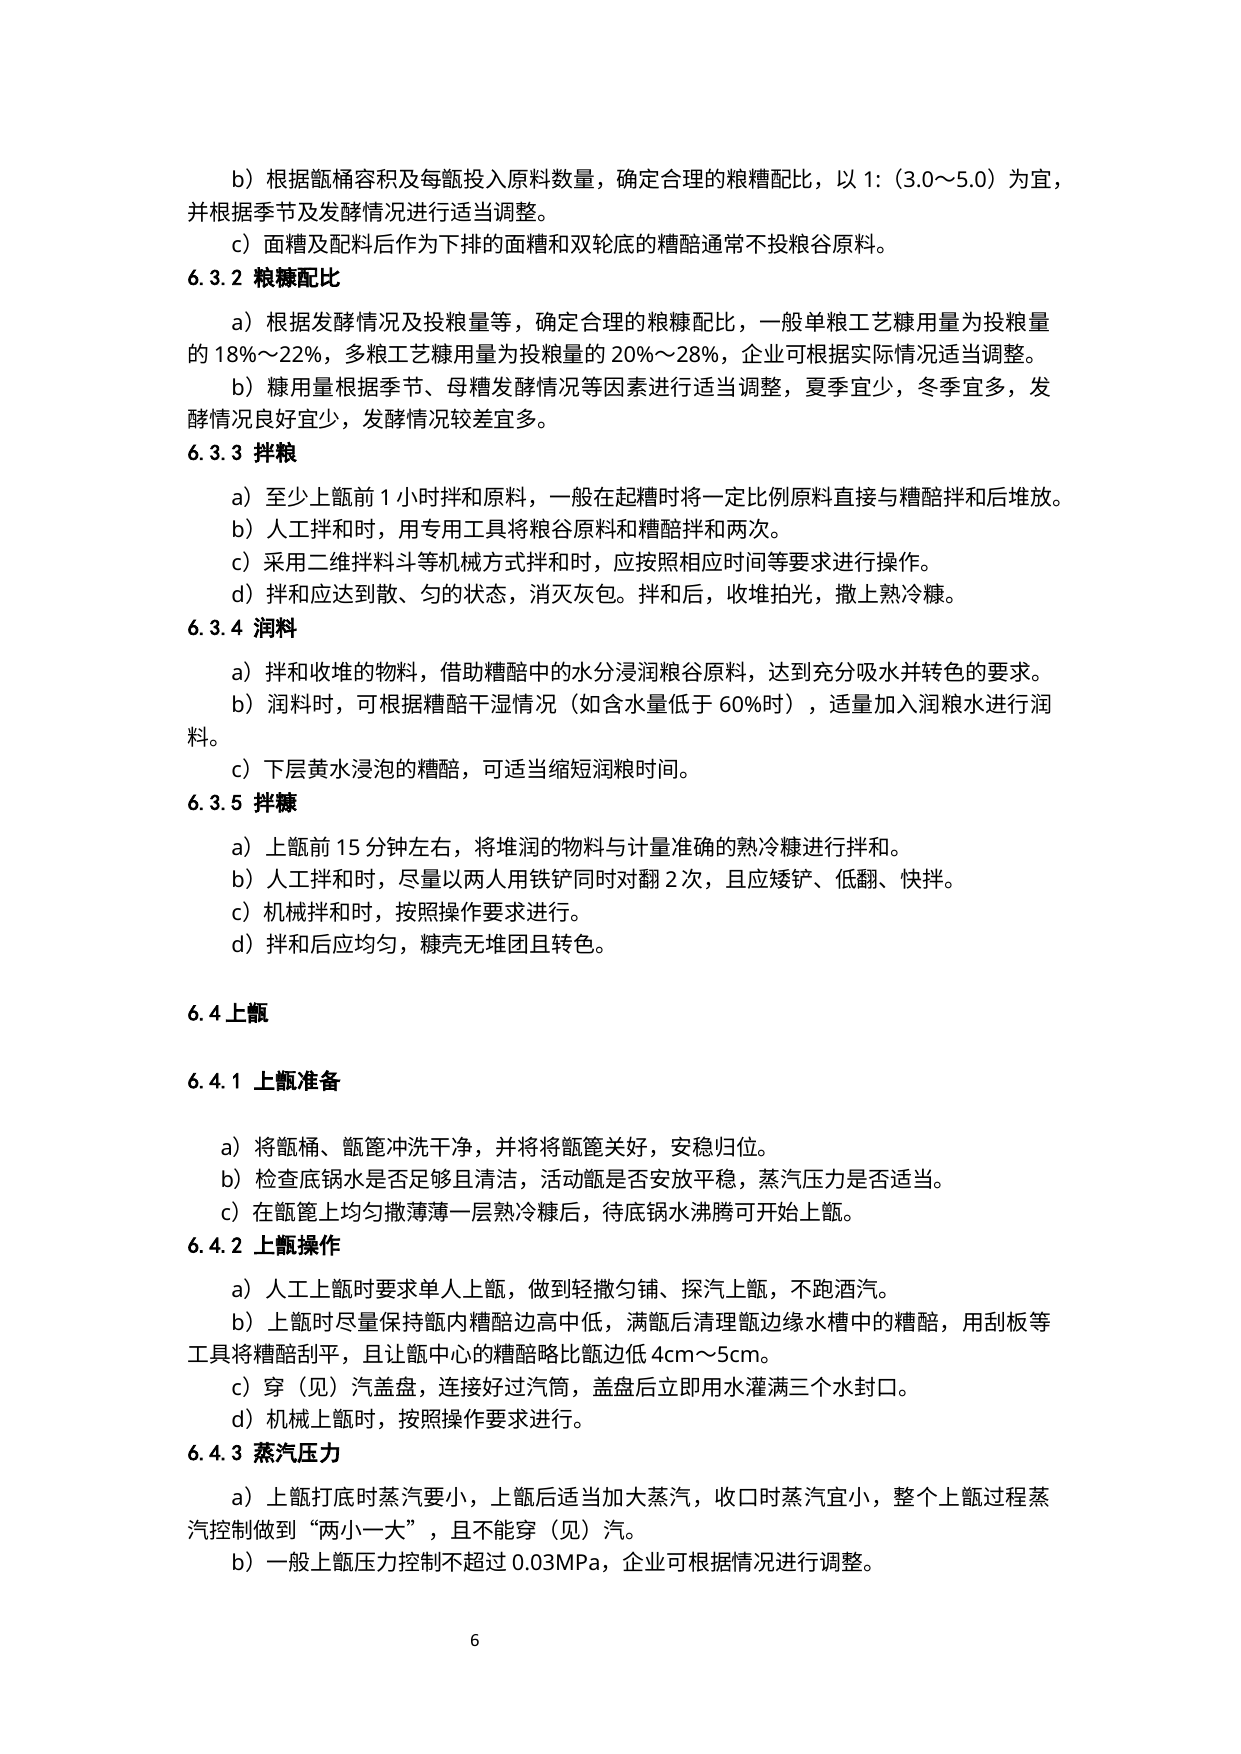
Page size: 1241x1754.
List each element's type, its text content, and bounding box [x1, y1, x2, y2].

text c）下层黄水浸泡的糟醅，可适当缩短润粮时间。 [187, 752, 1053, 784]
list a）上甑打底时蒸汽要小，上甑后适当加大蒸汽，收口时蒸汽宜小，整个上甑过程蒸汽控制做到“两小一大”，且不能穿（见）汽。 [187, 1480, 1053, 1545]
text 6.3.5 拌糠 [187, 784, 1053, 817]
text d）拌和后应均匀，糠壳无堆团且转色。 [187, 927, 1053, 959]
text a）上甑前15分钟左右，将堆润的物料与计量准确的熟冷糠进行拌和。 [187, 829, 1053, 862]
list c）在甑篦上均匀撒薄薄一层熟冷糠后，待底锅水沸腾可开始上甑。 [187, 1195, 1053, 1227]
text 6.3.4 润料 [187, 609, 1053, 642]
text b）上甑时尽量保持甑内糟醅边高中低，满甑后清理甑边缘水槽中的糟醅，用刮板等工具将糟醅刮平，且让甑中心的糟醅略比甑边低4cm～5cm。 [187, 1305, 1053, 1370]
text a）至少上甑前1小时拌和原料，一般在起糟时将一定比例原料直接与糟醅拌和后堆放。 [187, 479, 1053, 512]
text d）拌和应达到散、匀的状态，消灭灰包。拌和后，收堆拍光，撒上熟冷糠。 [187, 577, 1053, 609]
text c）采用二维拌料斗等机械方式拌和时，应按照相应时间等要求进行操作。 [187, 544, 1053, 577]
text c）机械拌和时，按照操作要求进行。 [187, 894, 1053, 927]
text 6.3.3 拌粮 [187, 434, 1053, 467]
list a）将甑桶、甑篦冲洗干净，并将将甑篦关好，安稳归位。 [187, 1130, 1053, 1162]
text b）根据甑桶容积及每甑投入原料数量，确定合理的粮糟配比，以1:（3.0～5.0）为宜，并根据季节及发酵情况进行适当调整。 [187, 162, 1053, 227]
text b）人工拌和时，用专用工具将粮谷原料和糟醅拌和两次。 [187, 512, 1053, 544]
text b）润料时，可根据糟醅干湿情况（如含水量低于60%时），适量加入润粮水进行润料。 [187, 687, 1053, 752]
text a）根据发酵情况及投粮量等，确定合理的粮糠配比，一般单粮工艺糠用量为投粮量的18%～22%，多粮工艺糠用量为投粮量的20%～28%，企业可根据实际情况适当调整。 [187, 304, 1053, 369]
text a）拌和收堆的物料，借助糟醅中的水分浸润粮谷原料，达到充分吸水并转色的要求。 [187, 654, 1053, 687]
list b）检查底锅水是否足够且清洁，活动甑是否安放平稳，蒸汽压力是否适当。 [187, 1162, 1053, 1195]
text c）面糟及配料后作为下排的面糟和双轮底的糟醅通常不投粮谷原料。 [187, 227, 1053, 259]
text a）人工上甑时要求单人上甑，做到轻撒匀铺、探汽上甑，不跑酒汽。 [187, 1272, 1053, 1305]
subtitle 6.4上甑 [187, 995, 1053, 1027]
text 6.4.2 上甑操作 [187, 1227, 1053, 1260]
text 6.3.2 粮糠配比 [187, 259, 1053, 292]
text b）糠用量根据季节、母糟发酵情况等因素进行适当调整，夏季宜少，冬季宜多，发酵情况良好宜少，发酵情况较差宜多。 [187, 369, 1053, 434]
subtitle 6.4.1 上甑准备 [187, 1063, 1053, 1095]
list b）一般上甑压力控制不超过0.03MPa，企业可根据情况进行调整。 [187, 1545, 1053, 1577]
text 6.4.3 蒸汽压力 [187, 1435, 1053, 1467]
text b）人工拌和时，尽量以两人用铁铲同时对翻2次，且应矮铲、低翻、快拌。 [187, 862, 1053, 894]
text d）机械上甑时，按照操作要求进行。 [187, 1402, 1053, 1435]
text c）穿（见）汽盖盘，连接好过汽筒，盖盘后立即用水灌满三个水封口。 [187, 1370, 1053, 1402]
